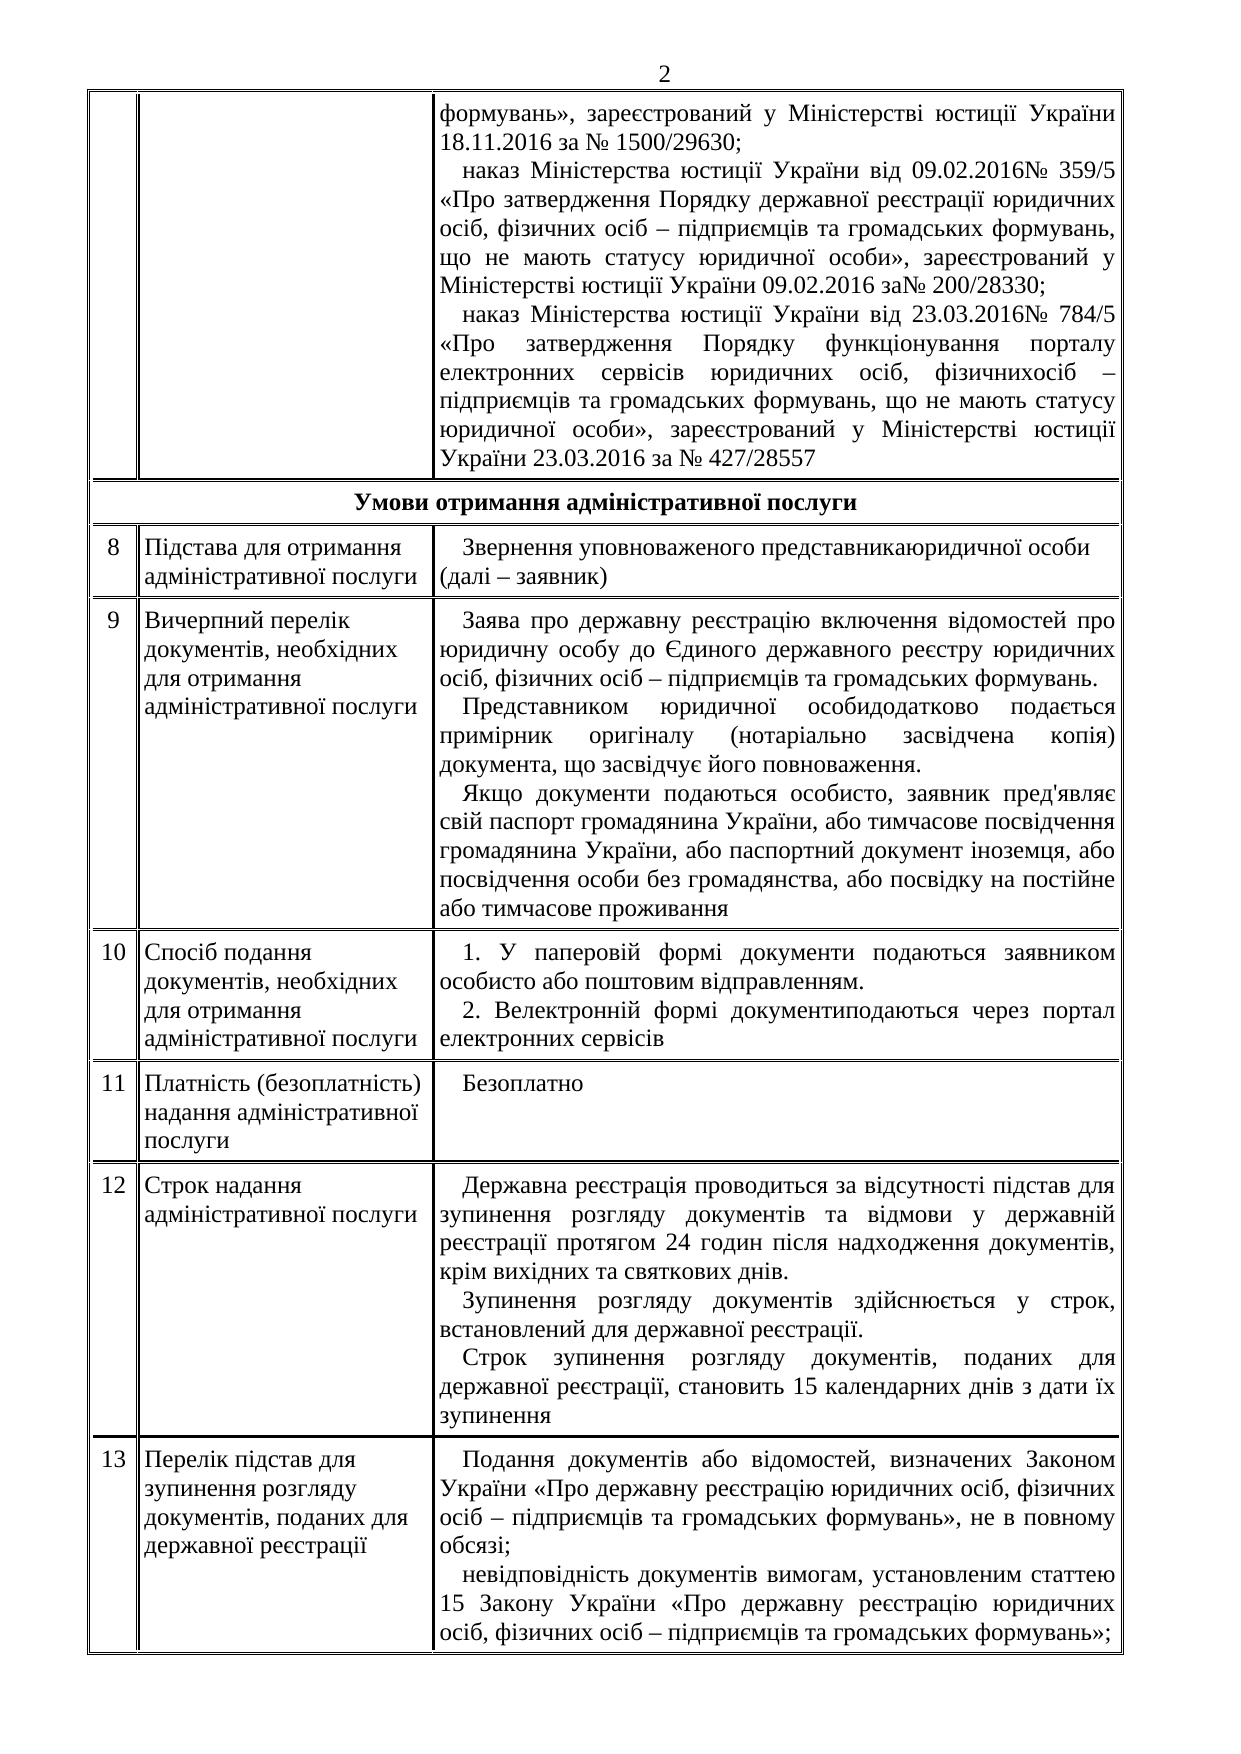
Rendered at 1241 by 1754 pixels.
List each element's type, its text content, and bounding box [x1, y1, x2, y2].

table_cell Державна реєстрація проводиться за відсутності підстав для зупинення розгляду документів та відмови у державній реєстрації протягом 24 годин після надходження документів, крім вихідних та святкових днів. Зупинення розгляду документів здійснюється у строк, встановлений для державної реєстрації. Строк зупинення розгляду документів, поданих для державної реєстрації, становить 15 календарних днів з дати їх зупинення [435, 1160, 1121, 1435]
table_cell Спосіб подання документів, необхідних для отримання адміністративної послуги [140, 931, 432, 1058]
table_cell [433, 92, 1121, 478]
table_cell Умови отримання адміністративної послуги [90, 478, 1121, 522]
table_cell Звернення уповноваженого представникаюридичної особи (далі – заявник) [435, 523, 1121, 596]
table_cell Заява про державну реєстрацію включення відомостей про юридичну особу до Єдиного державного реєстру юридичних осіб, фізичних осіб – підприємців та громадських формувань. Представником юридичної особидодатково подається примірник оригіналу (нотаріально засвідчена копія) документа, що засвідчує його повноваження. Якщо документи подаються особисто, заявник пред'являє свій паспорт громадянина України, або тимчасове посвідчення громадянина України, або паспортний документ іноземця, або посвідчення особи без громадянства, або посвідку на постійне або тимчасове проживання [433, 596, 1122, 928]
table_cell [138, 1438, 433, 1652]
table_cell 13 [90, 1435, 138, 1652]
table_cell 9 [89, 596, 138, 928]
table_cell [433, 1435, 1121, 1652]
table_cell 7 [90, 90, 138, 478]
table_cell 12 [90, 1160, 136, 1435]
table_cell 11 [90, 1059, 136, 1160]
table_cell Платність (безоплатність) надання адміністративної послуги [140, 1062, 432, 1160]
table_cell Вичерпний перелік документів, необхідних для отримання адміністративної послуги [140, 599, 432, 928]
table_cell 10 [89, 928, 138, 1058]
table_cell Підстава для отримання адміністративної послуги [140, 526, 432, 596]
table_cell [138, 90, 433, 478]
table_cell Строк надання адміністративної послуги [140, 1164, 432, 1435]
table_cell 1. У паперовій формі документи подаються заявником особисто або поштовим відправленням. 2. Велектронній формі документиподаються через портал електронних сервісів [433, 928, 1122, 1058]
table_cell Безоплатно [435, 1059, 1121, 1160]
table_cell 8 [90, 523, 136, 596]
